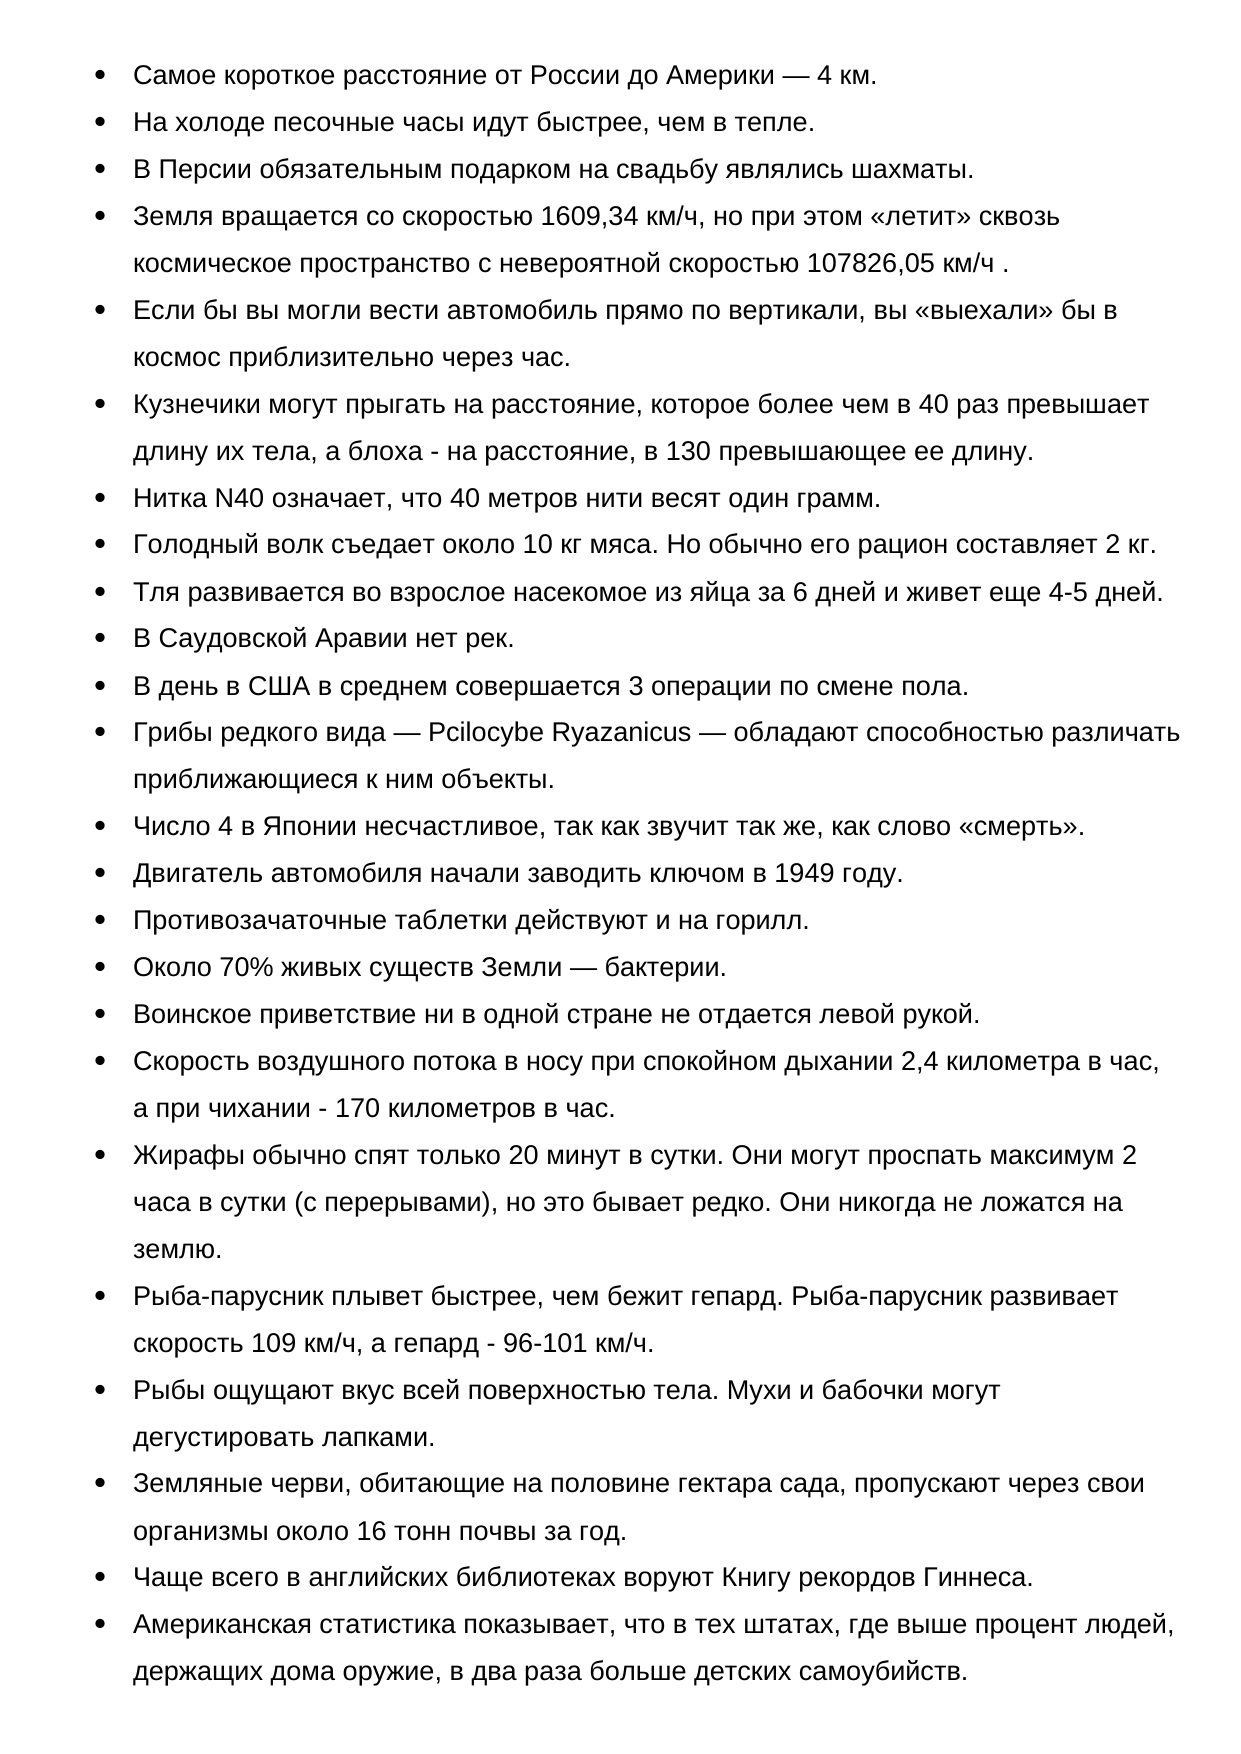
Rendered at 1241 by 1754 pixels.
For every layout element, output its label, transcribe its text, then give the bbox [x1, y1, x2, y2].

list Рыбы ощущают вкус всей поверхностью тела. Мухи и бабочки могут дегустировать лапками. [95, 1374, 1181, 1452]
list Земляные черви, обитающие на половине гектара сада, пропускают через свои организмы около 16 тонн почвы за год. [95, 1467, 1181, 1546]
list Противозачаточные таблетки действуют и на горилл. [95, 904, 1181, 936]
list Самое короткое расстояние от России до Америки — 4 км. [95, 59, 1181, 90]
list Скорость воздушного потока в носу при спокойном дыхании 2,4 километра в час, а при чихании - 170 километров в час. [95, 1045, 1181, 1123]
list Чаще всего в английских библиотеках воруют Книгу рекордов Гиннеса. [95, 1561, 1181, 1593]
list Воинское приветствие ни в одной стране не отдается левой рукой. [95, 998, 1181, 1029]
list Американская статистика показывает, что в тех штатах, где выше процент людей, держащих дома оружие, в два раза больше детских самоубийств. [95, 1608, 1181, 1687]
list Земля вращается со скоростью 1609,34 км/ч, но при этом «летит» сквозь космическое пространство с невероятной скоростью 107826,05 км/ч . [95, 200, 1181, 278]
list Грибы редкого вида — Pcilocybe Ryazanicus — обладают способностью различать приближающиеся к ним объекты. [95, 716, 1181, 795]
list Если бы вы могли вести автомобиль прямо по вертикали, вы «выехали» бы в космос приблизительно через час. [95, 294, 1181, 372]
list В день в США в среднем совершается 3 операции по смене пола. [95, 669, 1181, 701]
list Двигатель автомобиля начали заводить ключом в 1949 году. [95, 857, 1181, 889]
list Жирафы обычно спят только 20 минут в сутки. Они могут проспать максимум 2 часа в сутки (с перерывами), но это бывает редко. Они никогда не ложатся на землю. [95, 1139, 1181, 1264]
list Около 70% живых существ Земли — бактерии. [95, 951, 1181, 983]
list Кузнечики могут прыгать на расстояние, которое более чем в 40 раз превышает длину их тела, а блоха - на расстояние, в 130 превышающее ее длину. [95, 388, 1181, 466]
list Нитка N40 означает, что 40 метров нити весят один грамм. [95, 482, 1181, 513]
list На холоде песочные часы идут быстрее, чем в тепле. [95, 106, 1181, 137]
list Число 4 в Японии несчастливое, так как звучит так же, как слово «смерть». [95, 810, 1181, 842]
list Рыба-парусник плывет быстрее, чем бежит гепард. Рыба-парусник развивает скорость 109 км/ч, а гепард - 96-101 км/ч. [95, 1280, 1181, 1358]
list В Персии обязательным подарком на свадьбу являлись шахматы. [95, 153, 1181, 184]
list Голодный волк съедает около 10 кг мяса. Но обычно его рацион составляет 2 кг. [95, 528, 1181, 560]
list В Саудовской Аравии нет рек. [95, 622, 1181, 654]
list Тля развивается во взрослое насекомое из яйца за 6 дней и живет еще 4-5 дней. [95, 576, 1181, 607]
